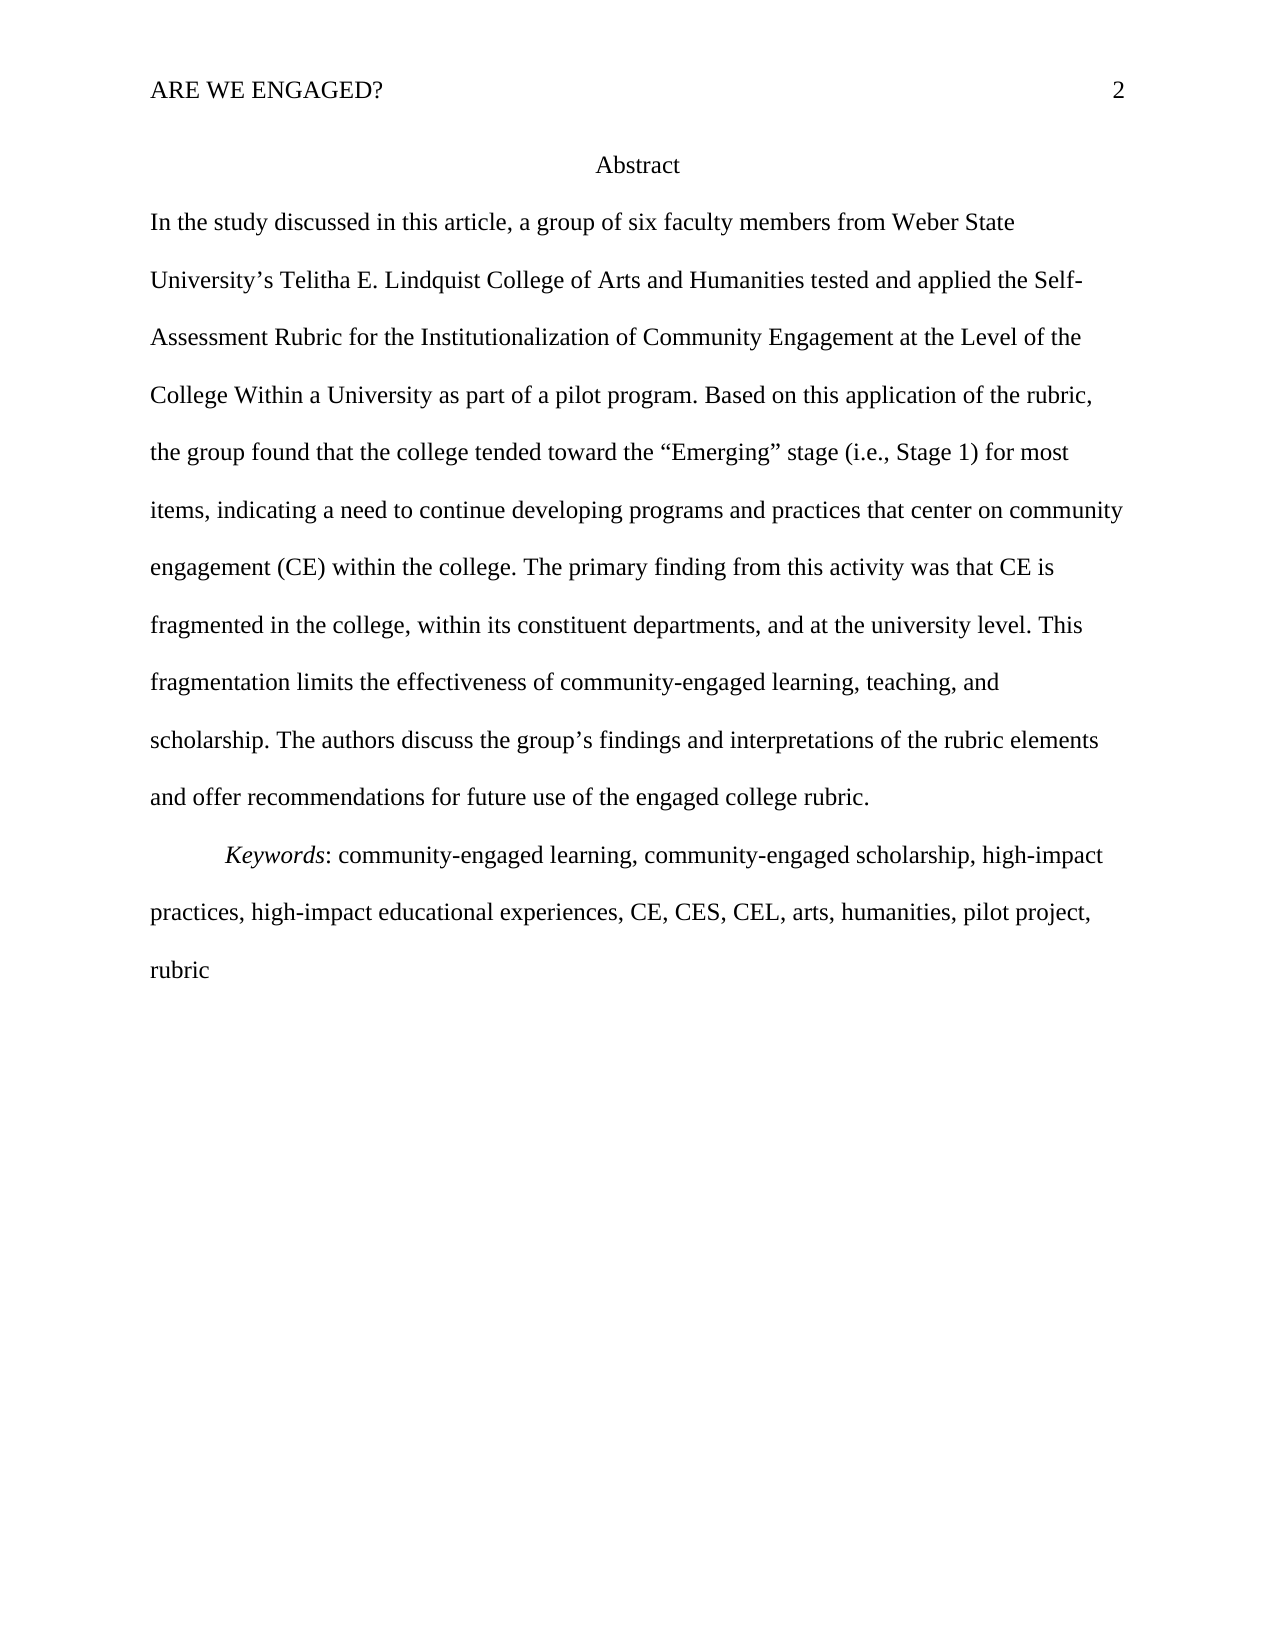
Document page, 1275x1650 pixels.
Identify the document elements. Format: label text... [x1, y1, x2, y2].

text Keywords: community-engaged learning, community-engaged scholarship, high-impact practices, high-impact educational experiences, CE, CES, CEL, arts, humanities, pilot project, rubric [150, 840, 1125, 984]
text In the study discussed in this article, a group of six faculty members from Weber State University’s Telitha E. Lindquist College of Arts and Humanities tested and applied the Self-Assessment Rubric for the Institutionalization of Community Engagement at the Level of the College Within a University as part of a pilot program. Based on this application of the rubric, the group found that the college tended toward the “Emerging” stage (i.e., Stage 1) for most items, indicating a need to continue developing programs and practices that center on community engagement (CE) within the college. The primary finding from this activity was that CE is fragmented in the college, within its constituent departments, and at the university level. This fragmentation limits the effectiveness of community-engaged learning, teaching, and scholarship. The authors discuss the group’s findings and interpretations of the rubric elements and offer recommendations for future use of the engaged college rubric. [150, 207, 1125, 811]
text Abstract [150, 150, 1125, 179]
